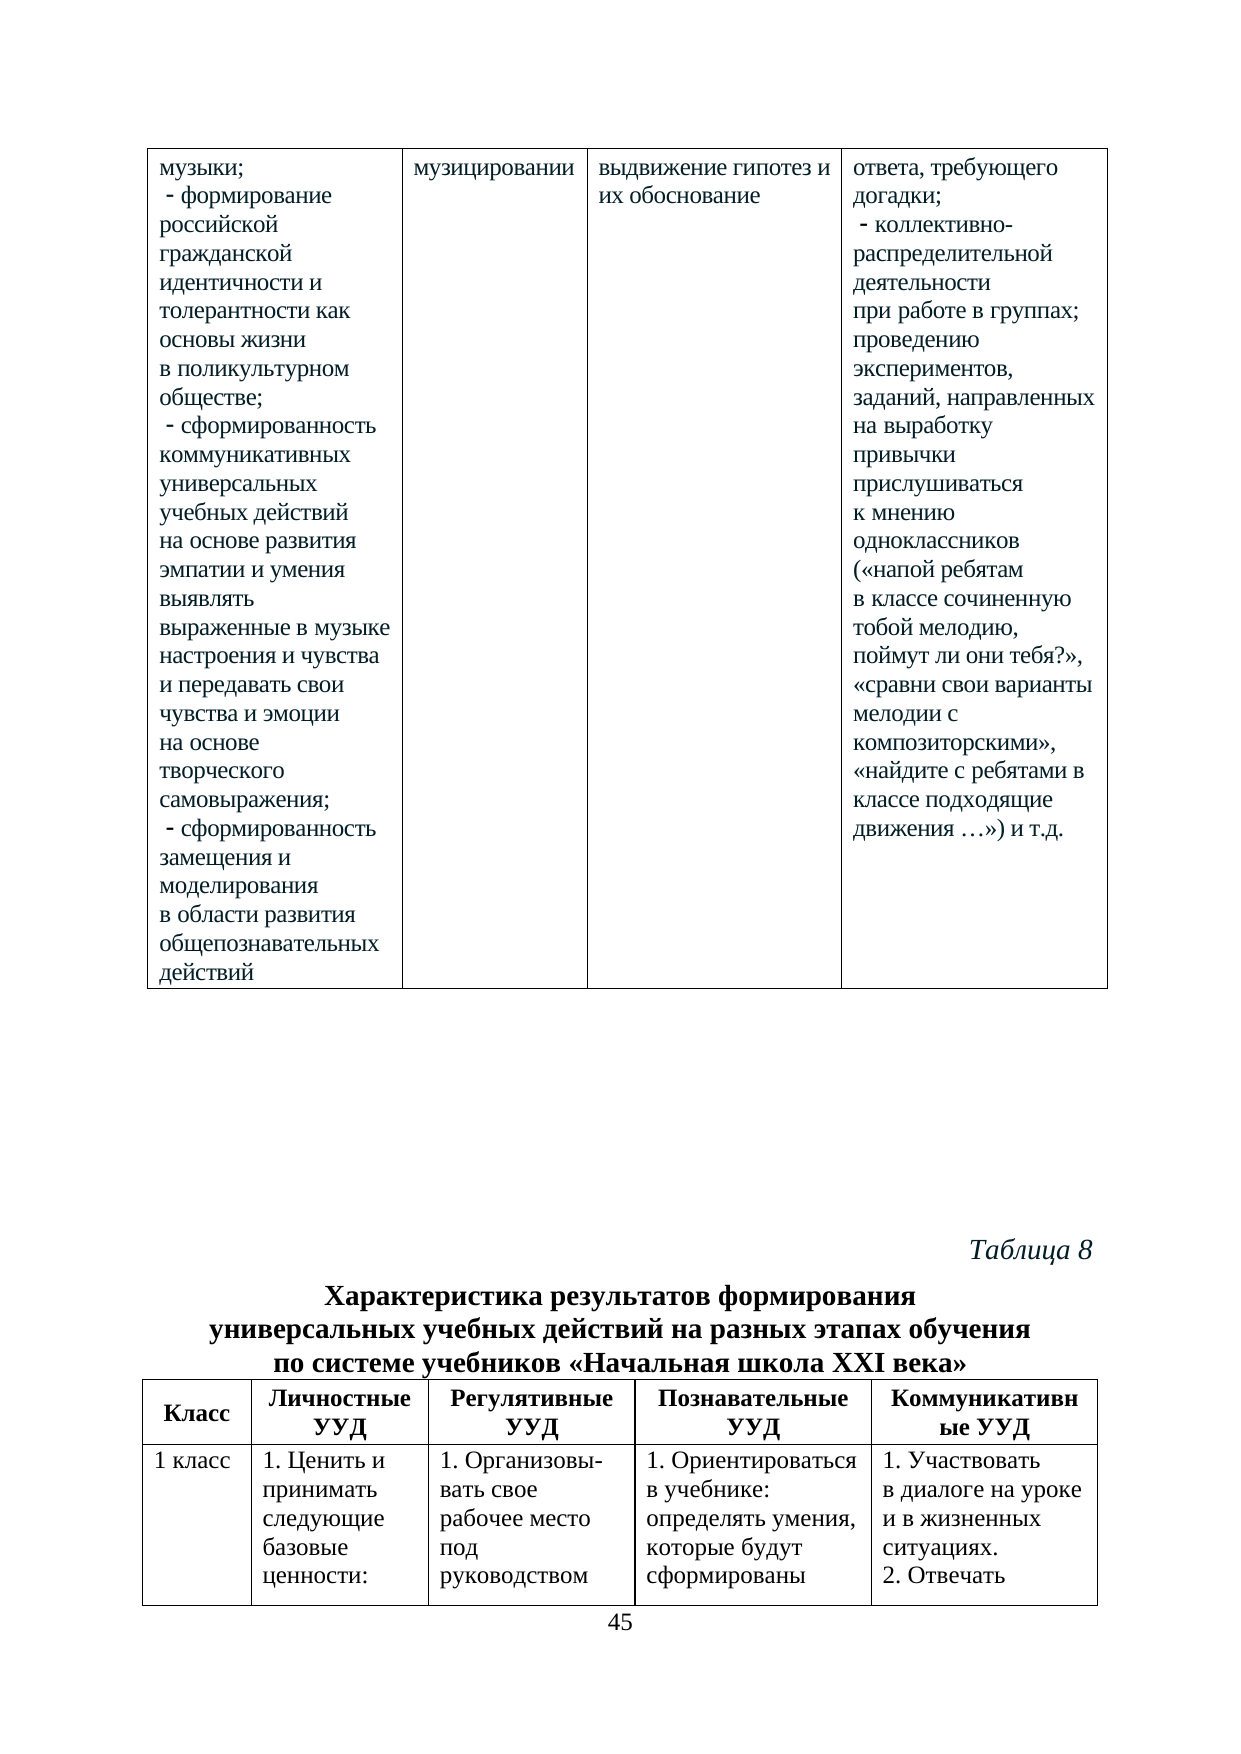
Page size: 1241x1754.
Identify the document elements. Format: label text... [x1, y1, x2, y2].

table_header Личностные УУД [252, 1380, 428, 1444]
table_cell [252, 1445, 428, 1605]
table_header Регулятивные УУД [429, 1380, 634, 1444]
table_header Класс [143, 1380, 251, 1444]
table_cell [842, 149, 1107, 988]
text универсальных учебных действий на разных этапах обучения [148, 1312, 1092, 1345]
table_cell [872, 1445, 1097, 1605]
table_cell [588, 149, 841, 988]
table_header Коммуникативные УУД [872, 1380, 1097, 1444]
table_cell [429, 1445, 634, 1605]
text Характеристика результатов формирования [148, 1278, 1092, 1312]
table_header Познавательные УУД [636, 1380, 871, 1444]
table_cell 1 класс [143, 1445, 251, 1605]
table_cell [403, 149, 587, 988]
text по системе учебников «Начальная школа XXI века» [148, 1345, 1092, 1379]
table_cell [636, 1445, 871, 1605]
text Таблица 8 [133, 1232, 1092, 1266]
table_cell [148, 149, 402, 988]
